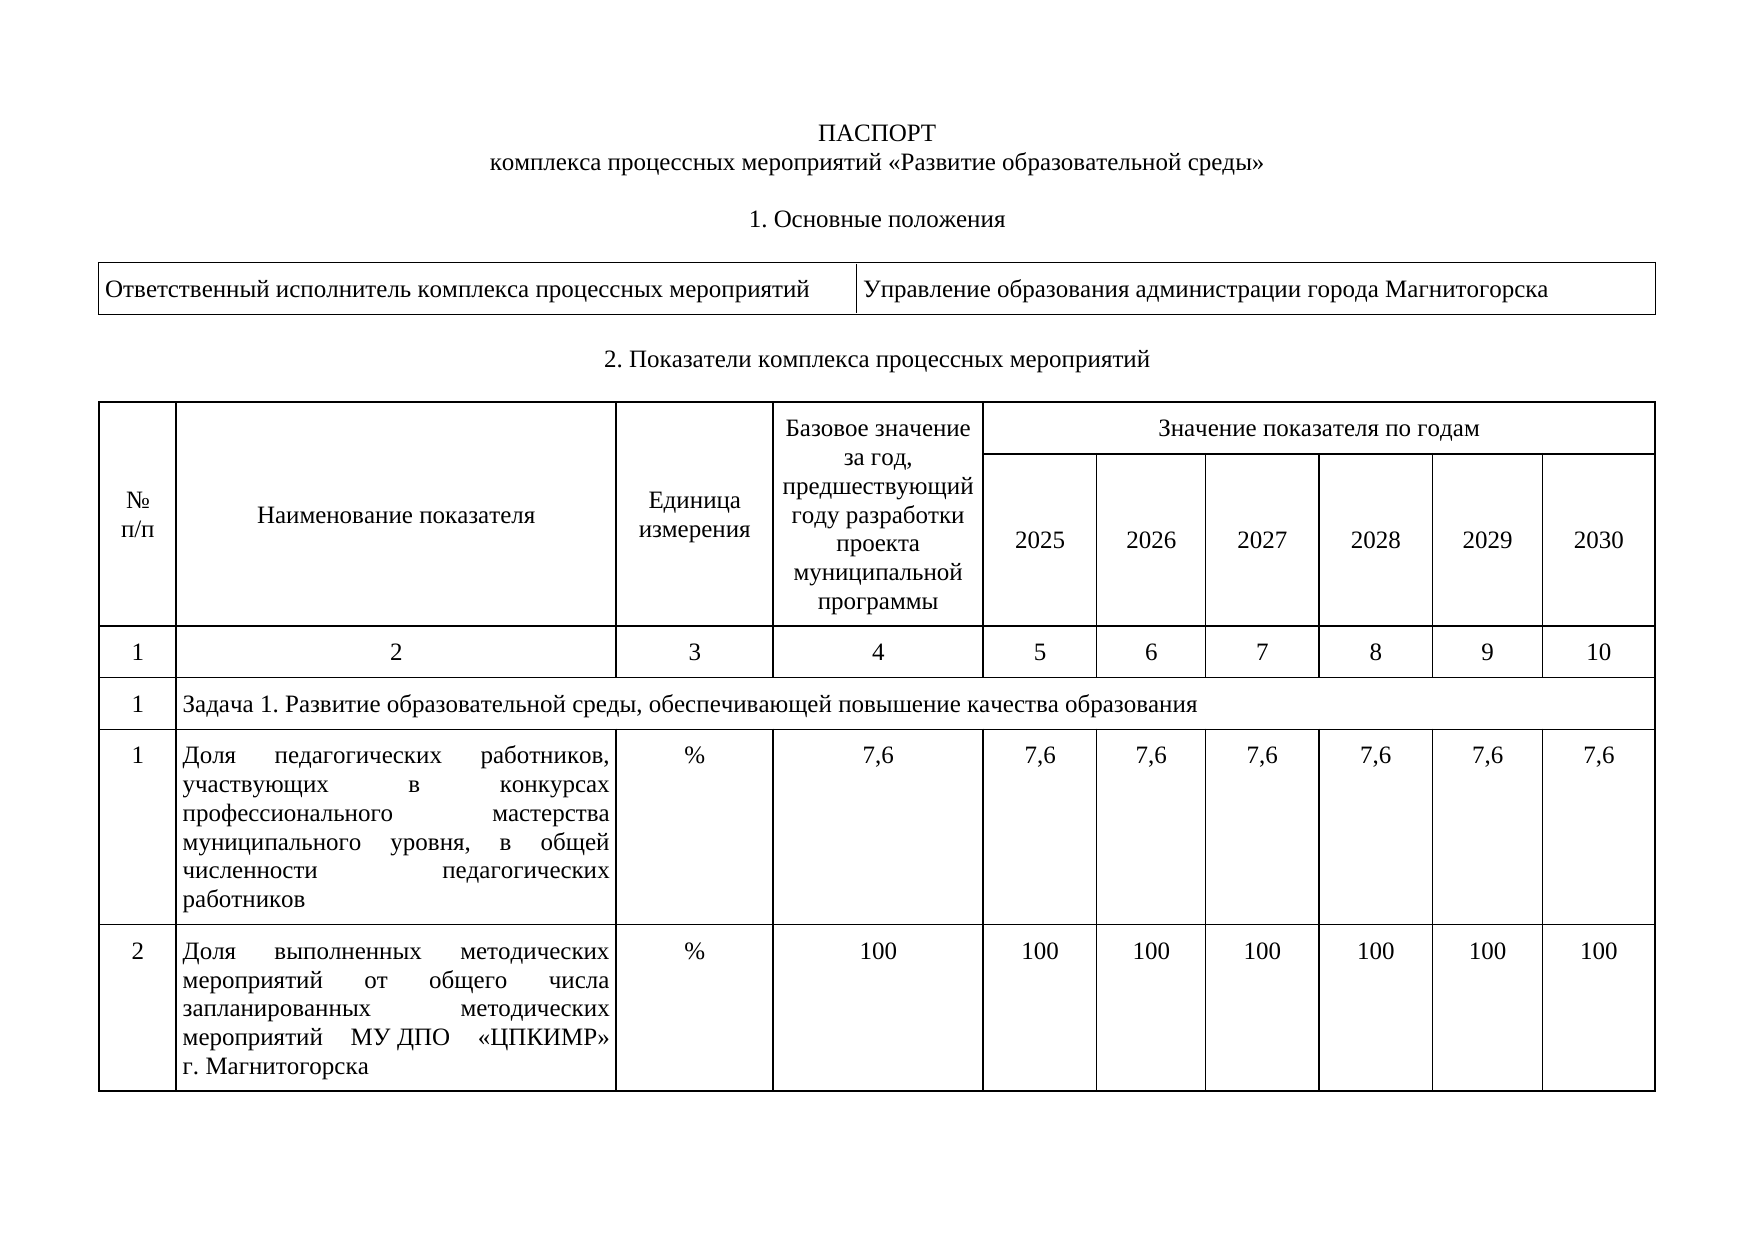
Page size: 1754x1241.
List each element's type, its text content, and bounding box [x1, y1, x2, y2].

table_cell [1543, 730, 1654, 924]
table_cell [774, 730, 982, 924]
text ПАСПОРТ [118, 118, 1636, 147]
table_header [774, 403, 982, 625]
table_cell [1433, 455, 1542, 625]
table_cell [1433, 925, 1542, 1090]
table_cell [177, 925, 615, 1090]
text комплекса процессных мероприятий «Развитие образовательной среды» [118, 147, 1636, 176]
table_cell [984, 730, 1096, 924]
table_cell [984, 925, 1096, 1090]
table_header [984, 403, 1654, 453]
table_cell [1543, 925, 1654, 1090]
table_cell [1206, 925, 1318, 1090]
text 2. Показатели комплекса процессных мероприятий [118, 344, 1636, 372]
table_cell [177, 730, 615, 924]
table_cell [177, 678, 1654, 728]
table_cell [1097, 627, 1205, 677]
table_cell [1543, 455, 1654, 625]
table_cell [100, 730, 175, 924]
text 1. Основные положения [118, 204, 1636, 233]
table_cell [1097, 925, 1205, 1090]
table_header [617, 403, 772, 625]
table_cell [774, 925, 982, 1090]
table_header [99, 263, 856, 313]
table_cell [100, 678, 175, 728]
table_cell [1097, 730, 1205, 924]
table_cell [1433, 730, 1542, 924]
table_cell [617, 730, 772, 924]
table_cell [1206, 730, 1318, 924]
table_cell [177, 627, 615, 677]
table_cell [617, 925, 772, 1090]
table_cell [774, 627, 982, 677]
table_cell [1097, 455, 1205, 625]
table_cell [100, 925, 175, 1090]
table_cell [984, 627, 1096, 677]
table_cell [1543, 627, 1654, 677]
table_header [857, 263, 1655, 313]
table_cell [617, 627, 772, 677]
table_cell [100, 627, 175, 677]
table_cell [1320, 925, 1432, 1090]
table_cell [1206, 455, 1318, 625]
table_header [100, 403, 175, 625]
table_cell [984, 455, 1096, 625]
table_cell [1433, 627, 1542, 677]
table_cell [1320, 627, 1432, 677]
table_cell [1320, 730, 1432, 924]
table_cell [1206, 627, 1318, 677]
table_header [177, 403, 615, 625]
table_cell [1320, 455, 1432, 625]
